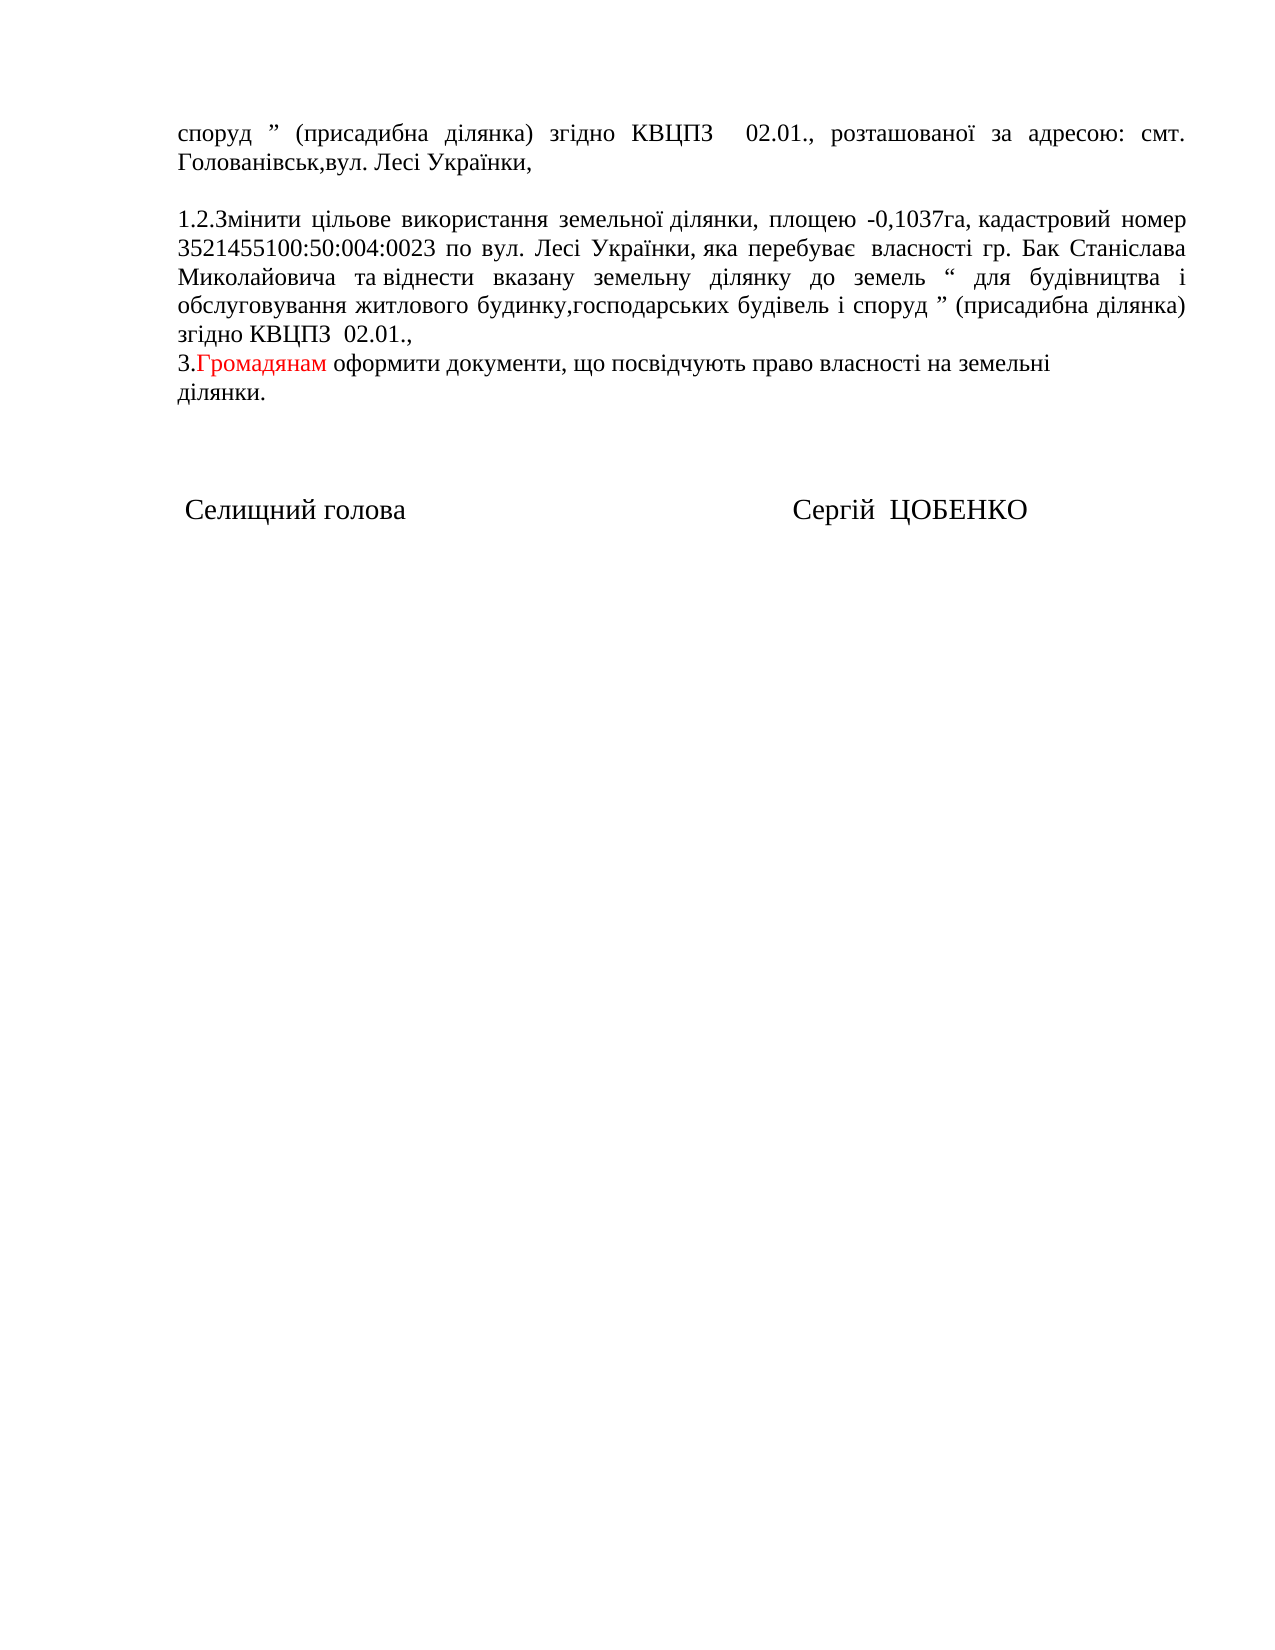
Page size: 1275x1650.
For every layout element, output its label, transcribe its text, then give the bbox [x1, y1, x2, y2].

text Селищний голова Сергій ЦОБЕНКО [177, 492, 1186, 525]
text 3.Громадянам оформити документи, що посвідчують право власності на земельні [177, 348, 1186, 377]
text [177, 118, 1186, 176]
text 1.2.Змінити цільове використання земельної ділянки, площею -0,1037га, кадастровий номер 3521455100:50:004:0023 по вул. Лесі Українки, яка перебуває власності гр. Бак Станіслава Миколайовича та віднести вказану земельну ділянку до земель “ для будівництва і обслуговування житлового будинку,господарських будівель і споруд ” (присадибна ділянка) згідно КВЦПЗ 02.01., [177, 204, 1186, 348]
text ділянки. [177, 377, 1186, 406]
